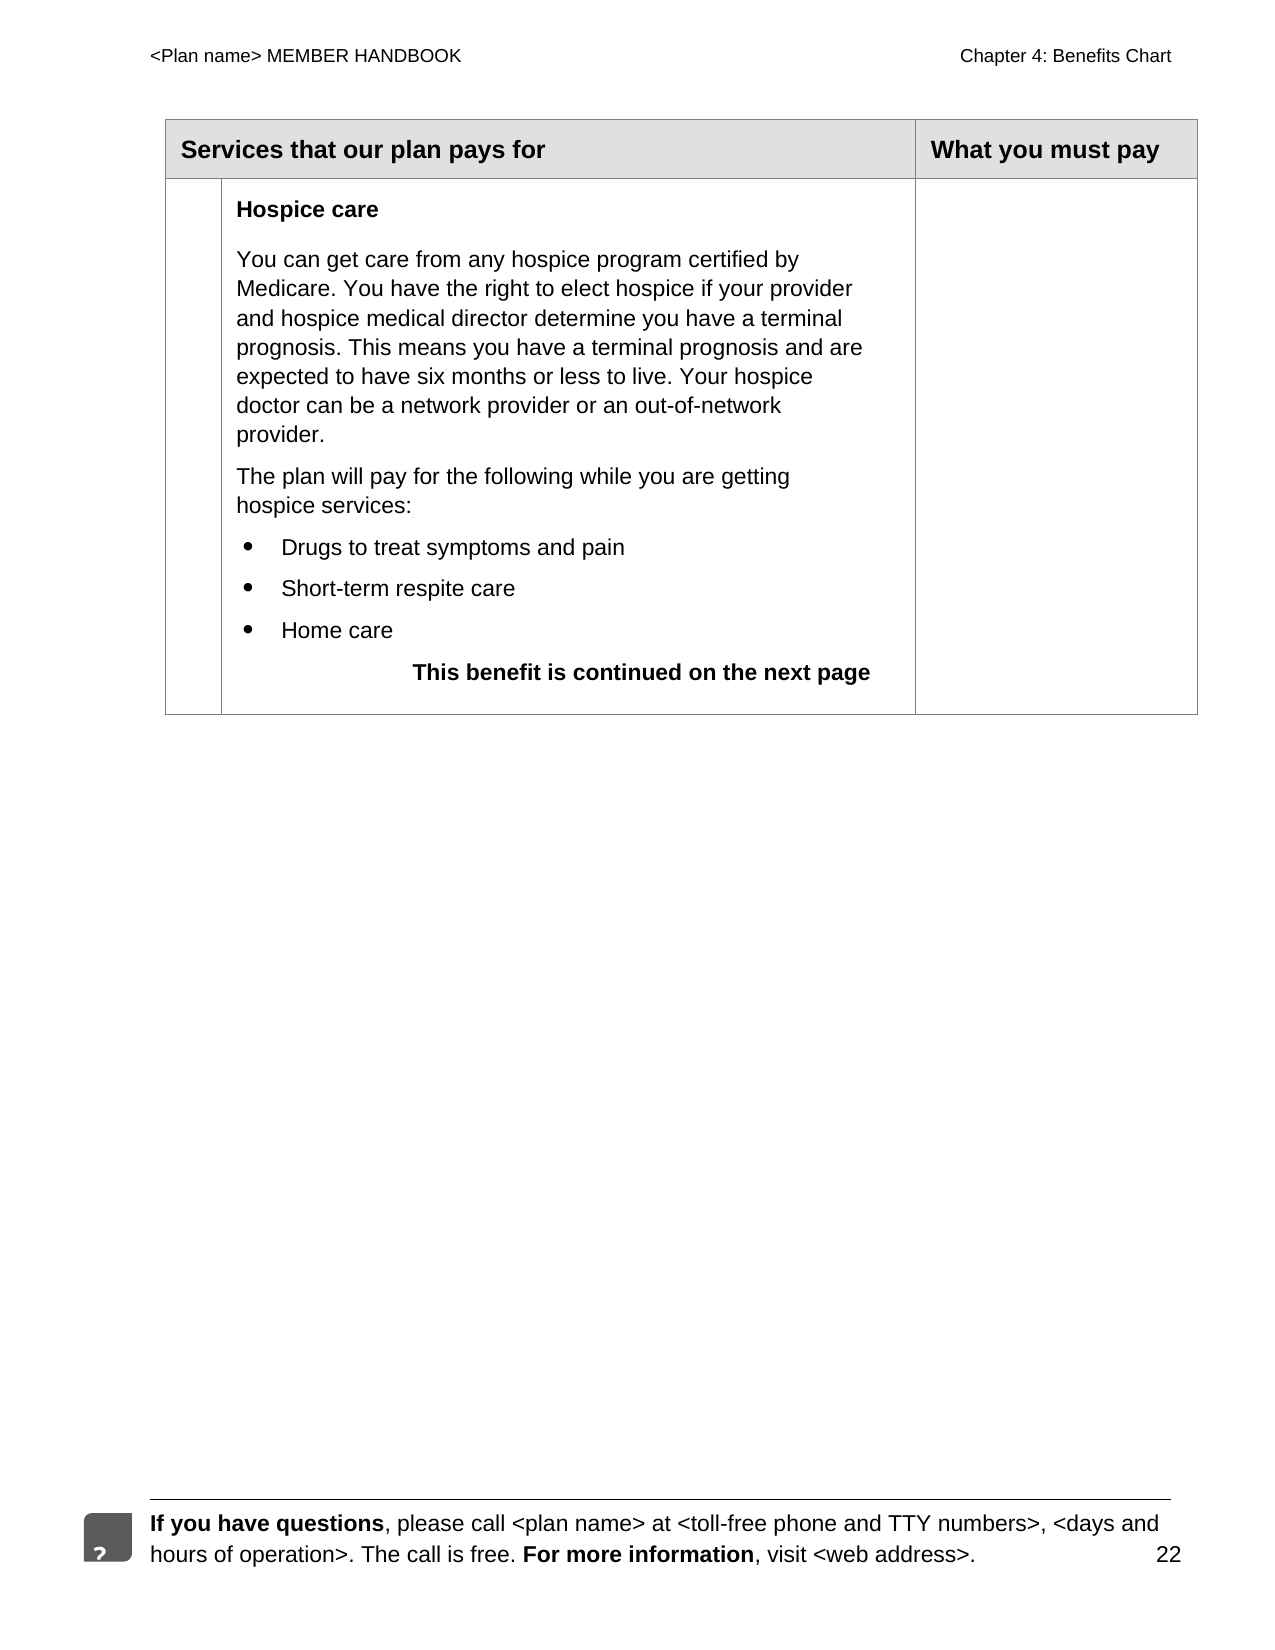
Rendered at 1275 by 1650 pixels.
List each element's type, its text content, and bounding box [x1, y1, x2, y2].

table_cell [166, 179, 221, 713]
table_cell [916, 179, 1197, 713]
table_header Services that our plan pays for [166, 120, 915, 178]
table_header What you must pay [916, 120, 1197, 178]
table_cell Hospice care You can get care from any hospice program certified by Medicare. You have the right to elect hospice if your provider and hospice medical director determine you have a terminal prognosis. This means you have a terminal prognosis and are expected to have six months or less to live. Your hospice doctor can be a network provider or an out-of-network provider. The plan will pay for the following while you are getting hospice services: Drugs to treat symptoms and pain Short-term respite care Home care This benefit is continued on the next page [222, 179, 915, 713]
